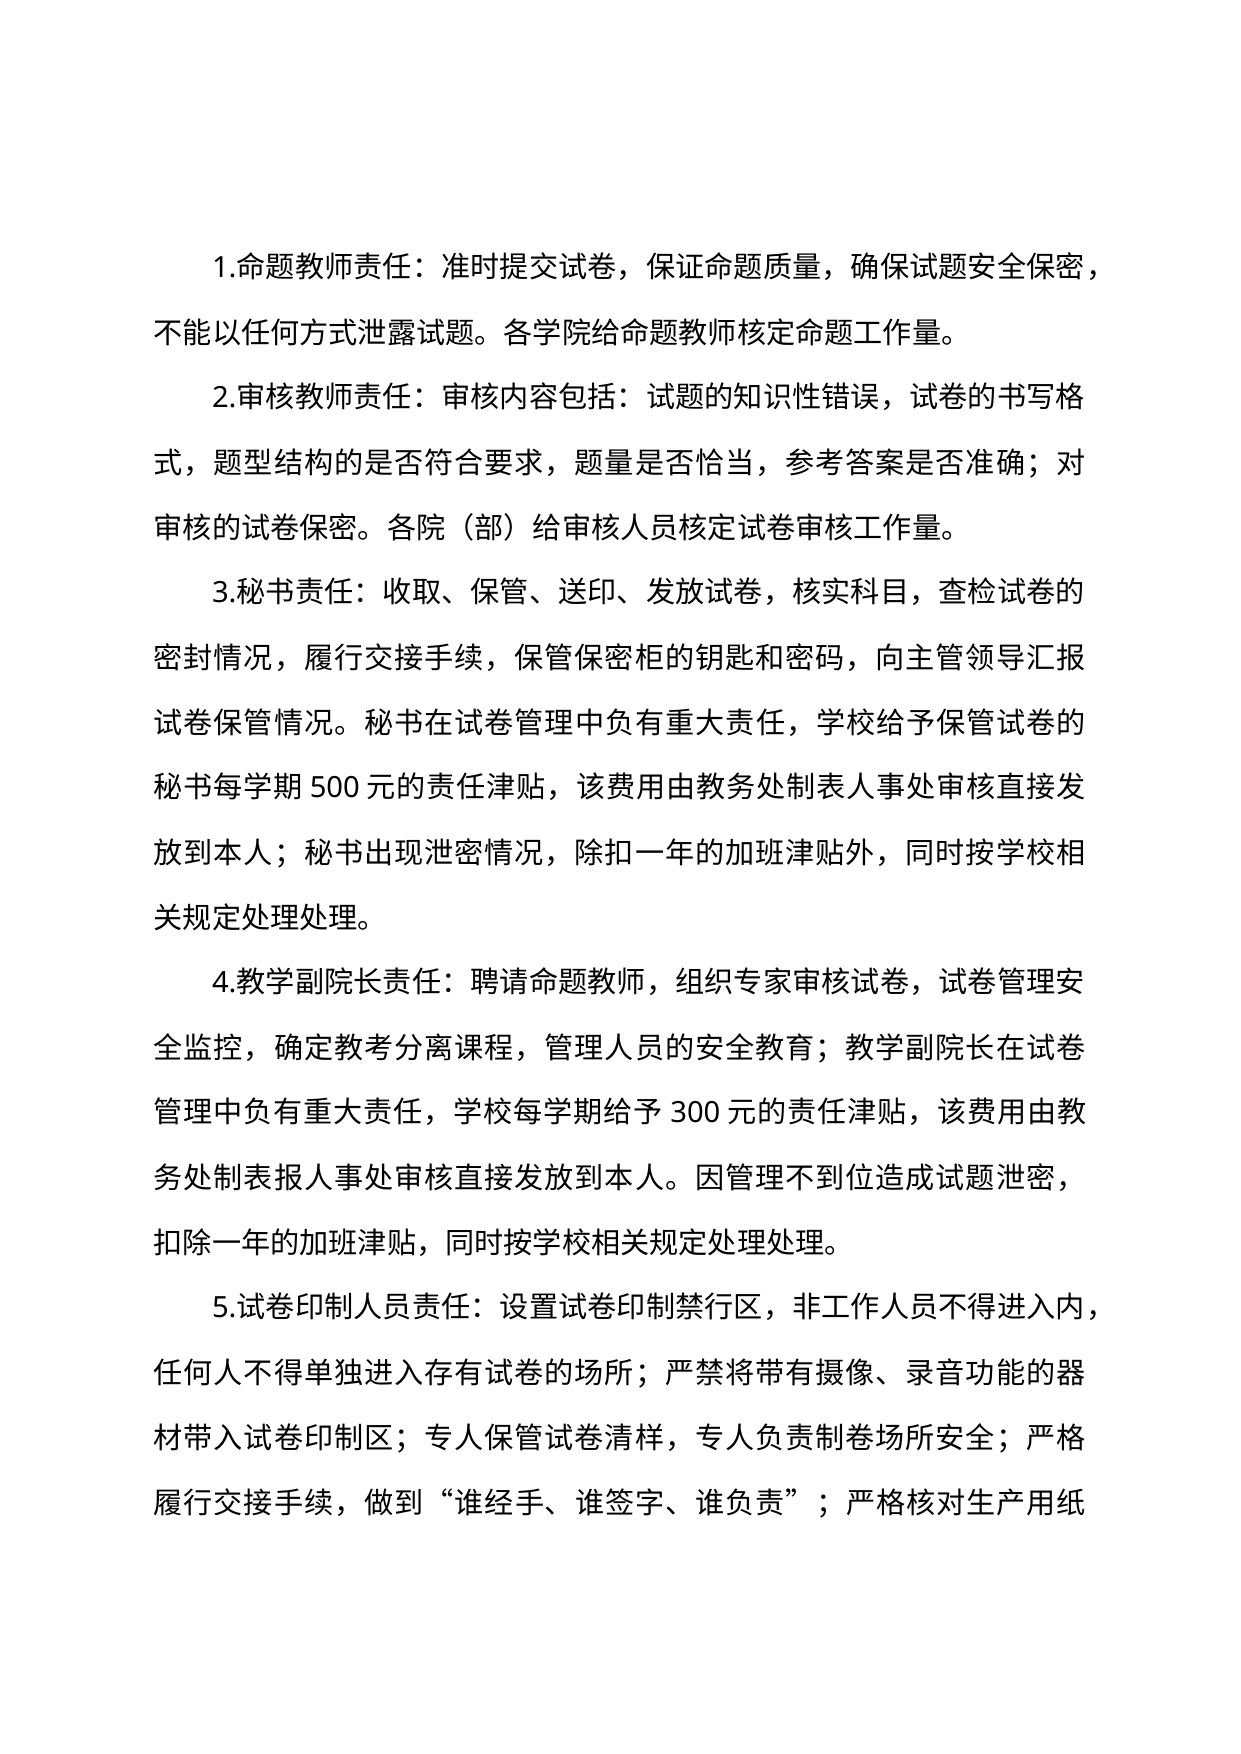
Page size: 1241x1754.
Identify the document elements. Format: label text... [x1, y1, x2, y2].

list 1.命题教师责任：准时提交试卷，保证命题质量，确保试题安全保密，不能以任何方式泄露试题。各学院给命题教师核定命题工作量。 [153, 233, 1087, 363]
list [153, 1273, 1087, 1533]
list 2.审核教师责任：审核内容包括：试题的知识性错误，试卷的书写格式，题型结构的是否符合要求，题量是否恰当，参考答案是否准确；对审核的试卷保密。各院（部）给审核人员核定试卷审核工作量。 [153, 363, 1087, 558]
list 3.秘书责任：收取、保管、送印、发放试卷，核实科目，查检试卷的密封情况，履行交接手续，保管保密柜的钥匙和密码，向主管领导汇报试卷保管情况。秘书在试卷管理中负有重大责任，学校给予保管试卷的秘书每学期500元的责任津贴，该费用由教务处制表人事处审核直接发放到本人；秘书出现泄密情况，除扣一年的加班津贴外，同时按学校相关规定处理处理。 [153, 558, 1087, 948]
list 4.教学副院长责任：聘请命题教师，组织专家审核试卷，试卷管理安全监控，确定教考分离课程，管理人员的安全教育；教学副院长在试卷管理中负有重大责任，学校每学期给予300元的责任津贴，该费用由教务处制表报人事处审核直接发放到本人。因管理不到位造成试题泄密，扣除一年的加班津贴，同时按学校相关规定处理处理。 [153, 948, 1087, 1273]
